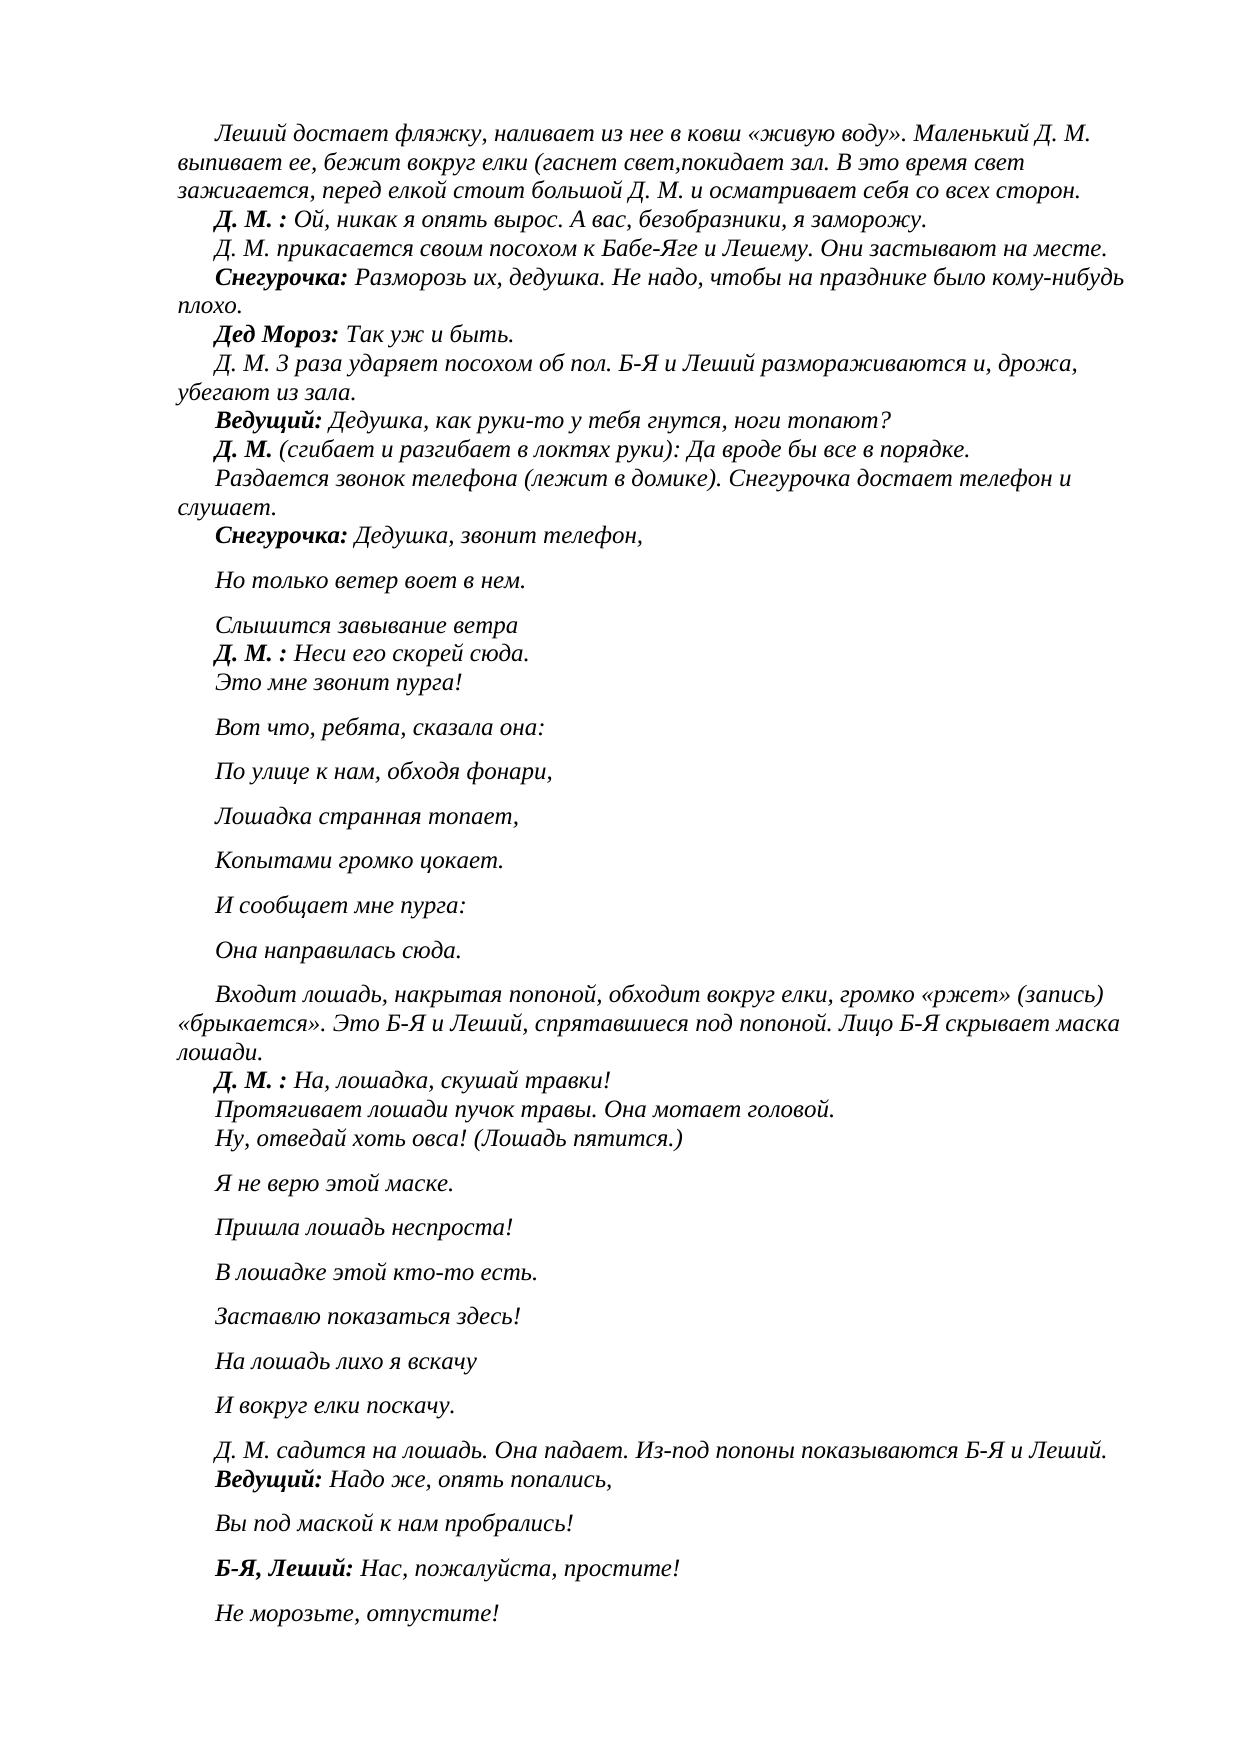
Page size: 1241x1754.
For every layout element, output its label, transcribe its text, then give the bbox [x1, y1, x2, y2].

text Б-Я, Леший: Нас, пожалуйста, простите! [177, 1553, 1152, 1582]
text Снегурочка: Дедушка, звонит телефон, [177, 521, 1152, 549]
text Вот что, ребята, сказала она: [177, 712, 1152, 741]
text Копытами громко цокает. [177, 846, 1152, 874]
text Д. М. : Неси его скорей сюда. [177, 638, 1152, 667]
text Леший достает фляжку, наливает из нее в ковш «живую воду». Маленький Д. М. выпивает ее, бежит вокруг елки (гаснет свет,покидает зал. В это время свет зажигается, перед елкой стоит большой Д. М. и осматривает себя со всех сторон. [177, 118, 1152, 204]
text Лошадка странная топает, [177, 801, 1152, 830]
text Д. М. садится на лошадь. Она падает. Из-под попоны показываются Б-Я и Леший. [177, 1435, 1152, 1464]
text Дед Мороз: Так уж и быть. [177, 319, 1152, 348]
text Ведущий: Дедушка, как руки-то у тебя гнутся, ноги топают? [177, 406, 1152, 434]
text Входит лошадь, накрытая попоной, обходит вокруг елки, громко «ржет» (запись) «брыкается». Это Б-Я и Леший, спрятавшиеся под попоной. Лицо Б-Я скрывает маска лошади. [177, 979, 1152, 1066]
text В лошадке этой кто-то есть. [177, 1257, 1152, 1286]
text Снегурочка: Разморозь их, дедушка. Не надо, чтобы на празднике было кому-нибудь плохо. [177, 262, 1152, 319]
text Ну, отведай хоть овса! (Лошадь пятится.) [177, 1123, 1152, 1152]
text Не морозьте, отпустите! [177, 1598, 1152, 1626]
text Я не верю этой маске. [177, 1168, 1152, 1196]
text Но только ветер воет в нем. [177, 565, 1152, 594]
text Слышится завывание ветра [177, 610, 1152, 638]
text Пришла лошадь неспроста! [177, 1212, 1152, 1241]
text Это мне звонит пурга! [177, 667, 1152, 696]
text Протягивает лошади пучок травы. Она мотает головой. [177, 1094, 1152, 1123]
text И сообщает мне пурга: [177, 890, 1152, 919]
text Ведущий: Надо же, опять попались, [177, 1464, 1152, 1493]
text Д. М. : На, лошадка, скушай травки! [177, 1066, 1152, 1094]
text Д. М. 3 раза ударяет посохом об пол. Б-Я и Леший размораживаются и, дрожа, убегают из зала. [177, 348, 1152, 406]
text Д. М. (сгибает и разгибает в локтях руки): Да вроде бы все в порядке. [177, 434, 1152, 463]
text На лошадь лихо я вскачу [177, 1346, 1152, 1375]
text Она направилась сюда. [177, 935, 1152, 963]
text Д. М. прикасается своим посохом к Бабе-Яге и Лешему. Они застывают на месте. [177, 233, 1152, 262]
text По улице к нам, обходя фонари, [177, 756, 1152, 785]
text Заставлю показаться здесь! [177, 1301, 1152, 1330]
text Д. М. : Ой, никак я опять вырос. А вас, безобразники, я заморожу. [177, 204, 1152, 233]
text Раздается звонок телефона (лежит в домике). Снегурочка достает телефон и слушает. [177, 463, 1152, 521]
text Вы под маской к нам пробрались! [177, 1508, 1152, 1537]
text И вокруг елки поскачу. [177, 1391, 1152, 1419]
